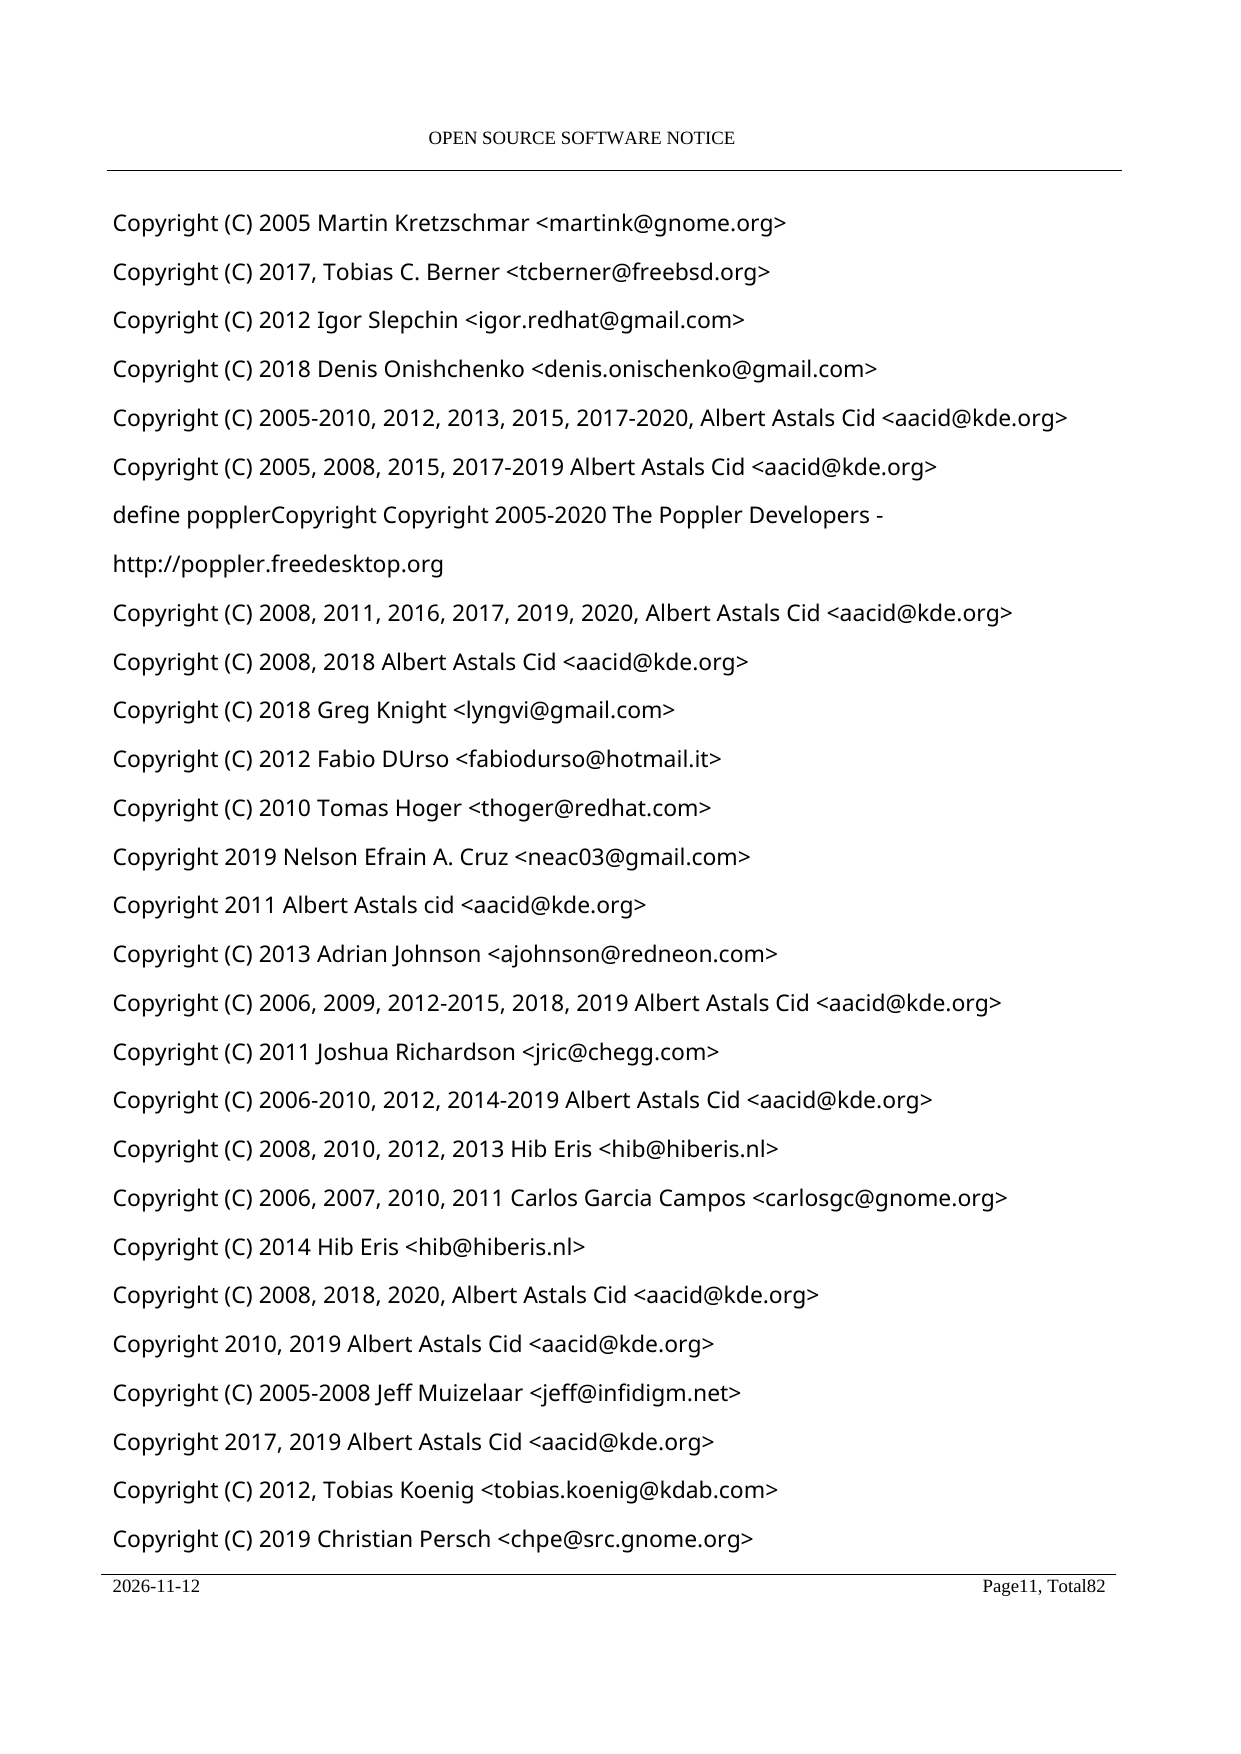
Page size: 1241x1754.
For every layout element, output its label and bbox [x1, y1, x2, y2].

text [112, 206, 1128, 1555]
